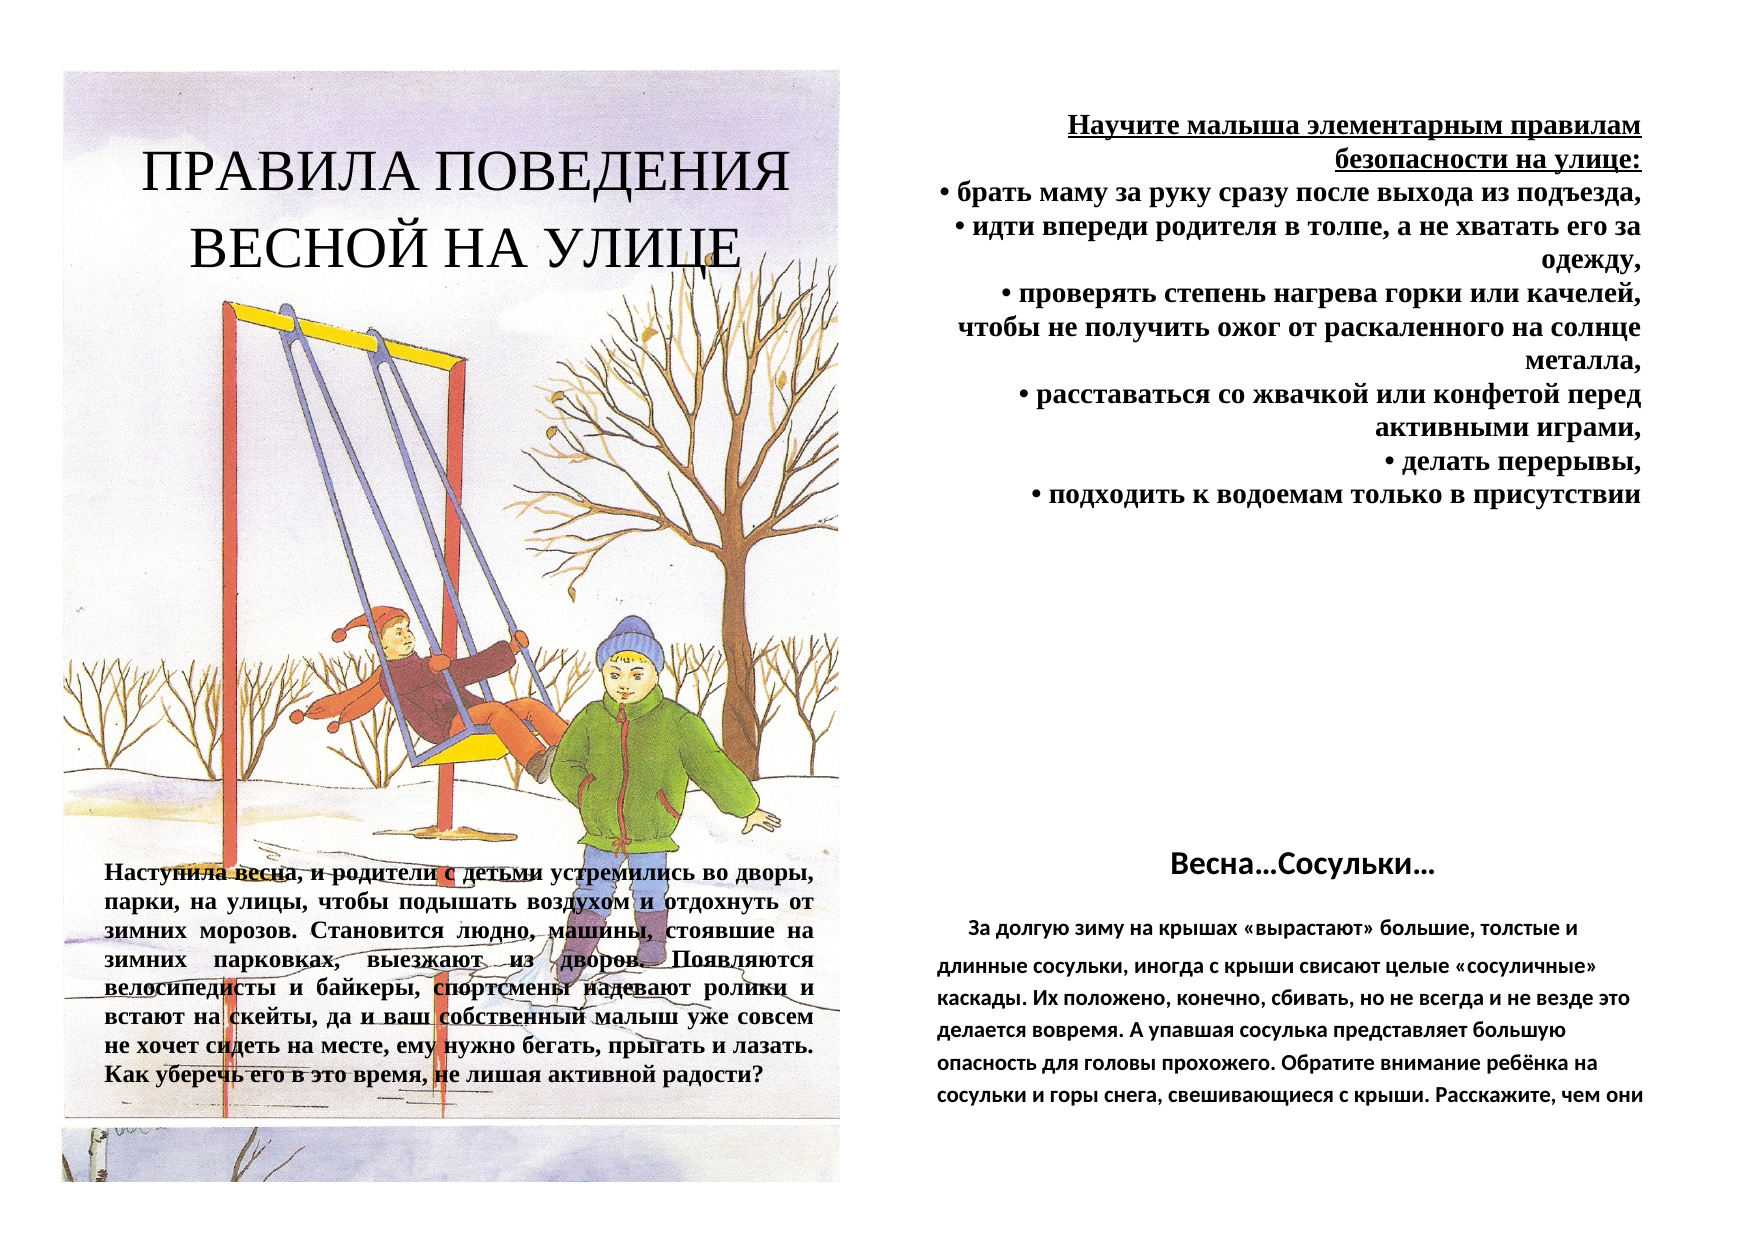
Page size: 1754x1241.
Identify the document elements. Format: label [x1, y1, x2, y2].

picture [59, 59, 840, 1121]
picture [59, 1125, 840, 1182]
